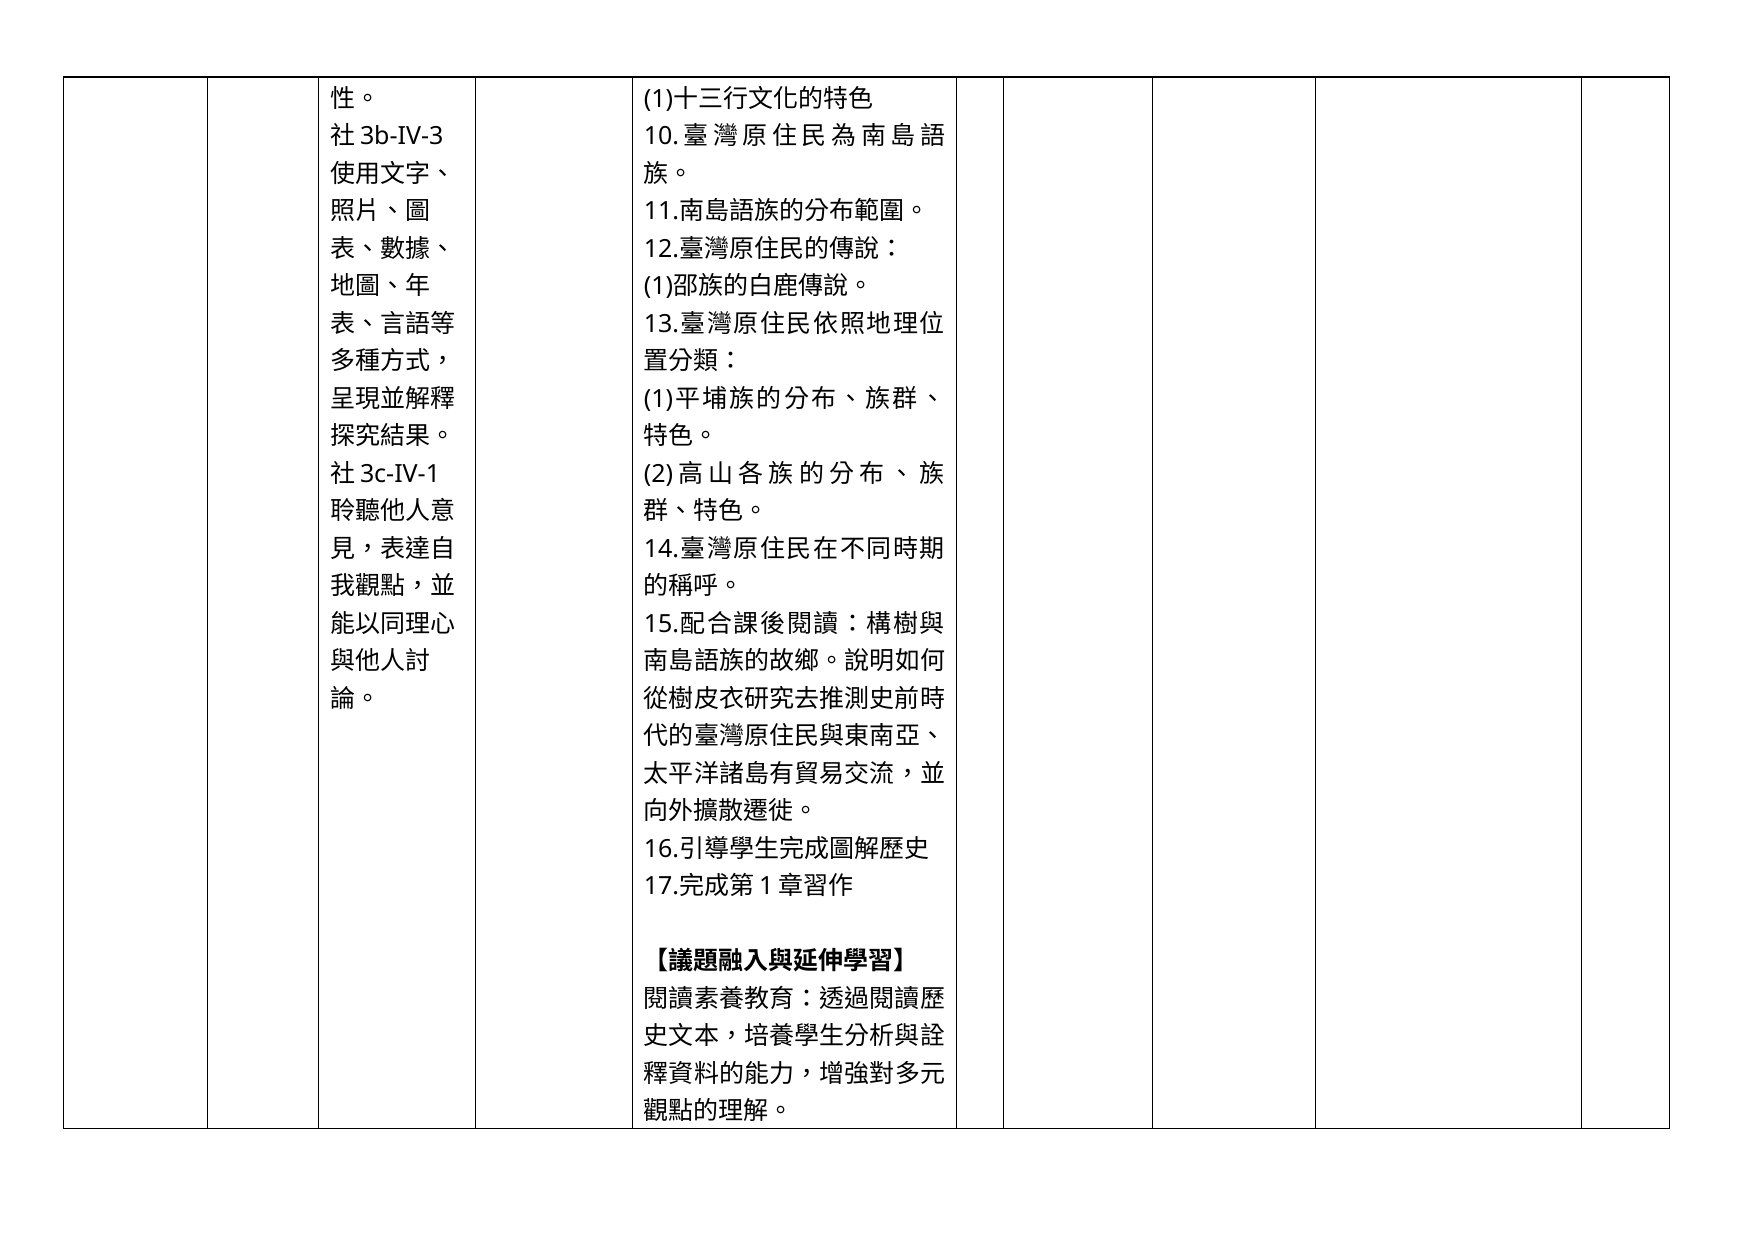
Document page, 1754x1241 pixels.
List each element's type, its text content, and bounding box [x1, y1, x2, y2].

table_cell 8 [64, 78, 207, 1127]
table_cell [1316, 78, 1581, 1127]
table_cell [633, 78, 956, 1127]
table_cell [1153, 78, 1315, 1127]
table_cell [1004, 78, 1152, 1127]
table_cell 3 [957, 78, 1003, 1127]
table_cell [1582, 78, 1669, 1127]
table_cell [476, 78, 632, 1127]
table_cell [208, 78, 318, 1127]
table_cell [319, 78, 475, 1127]
